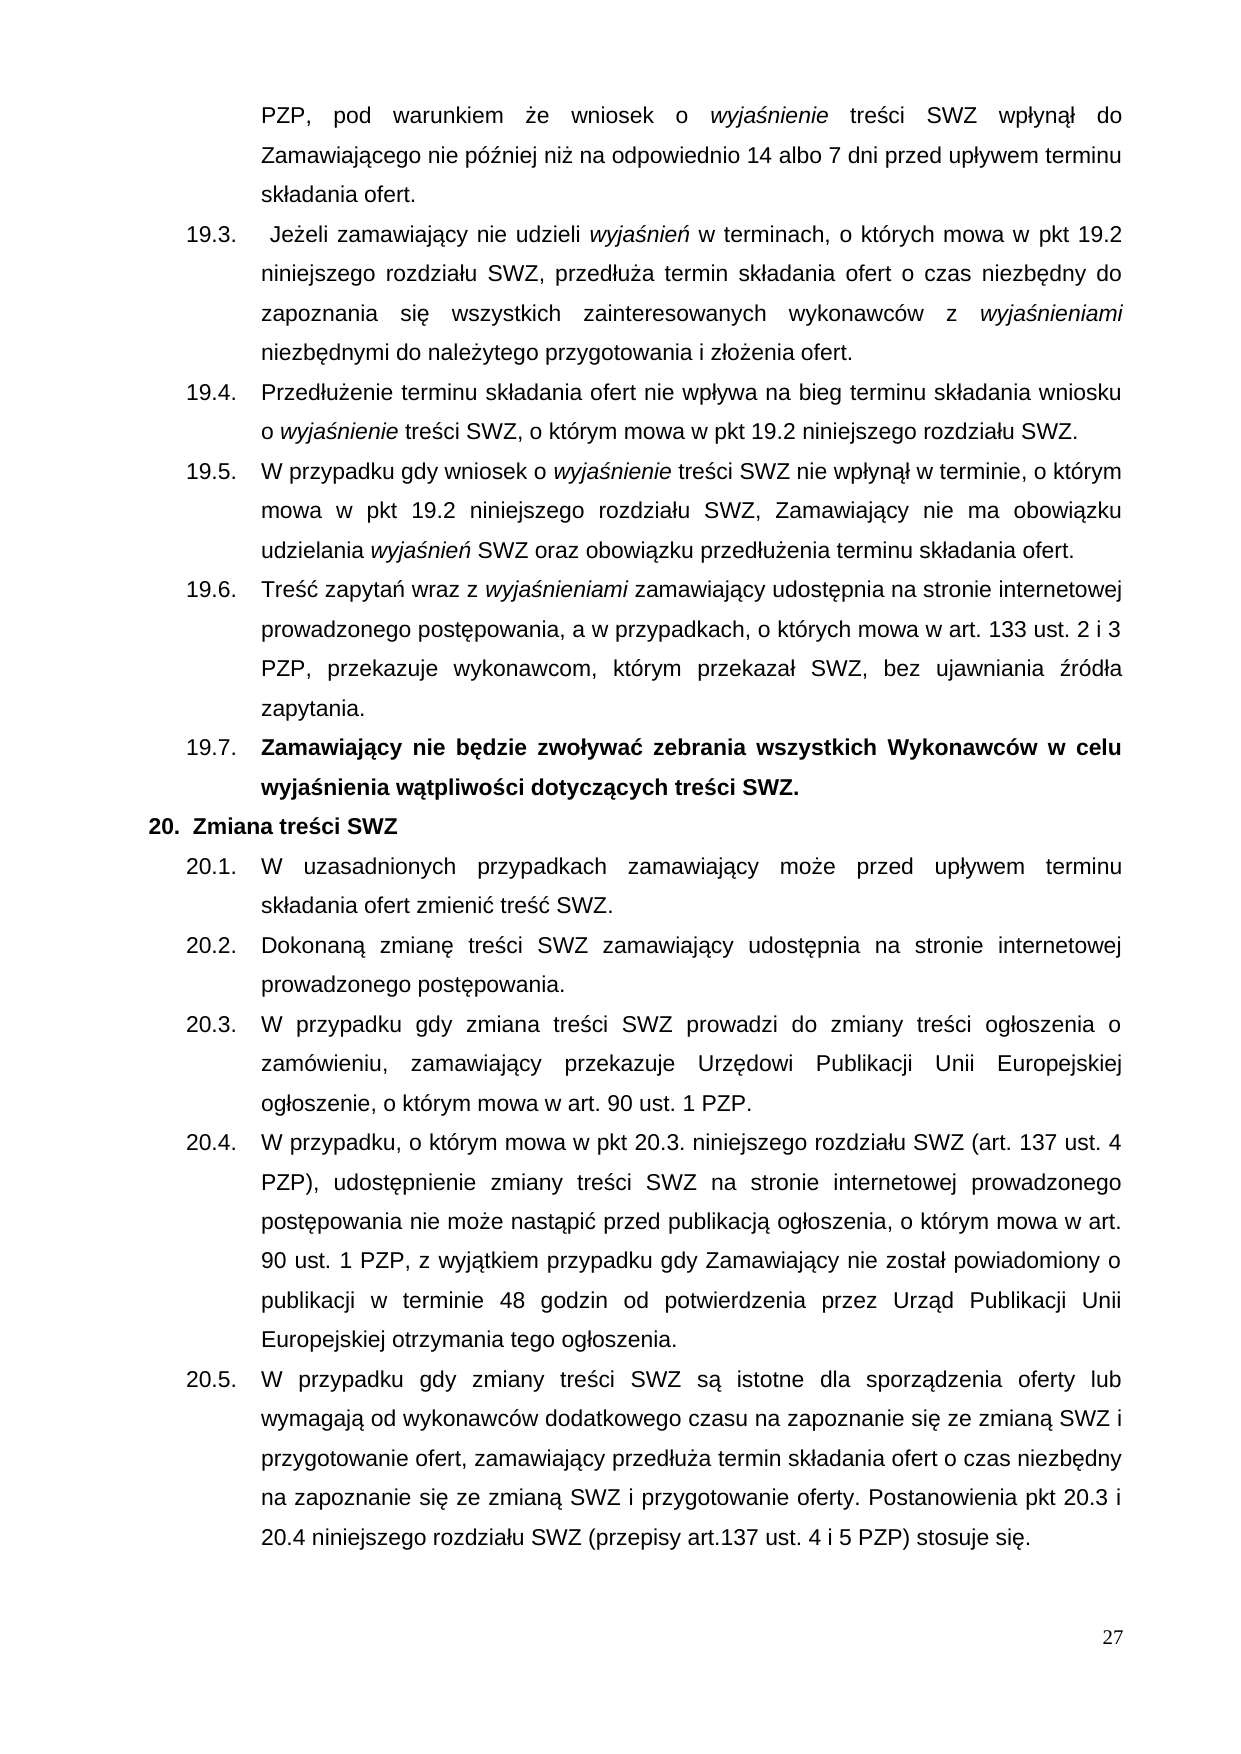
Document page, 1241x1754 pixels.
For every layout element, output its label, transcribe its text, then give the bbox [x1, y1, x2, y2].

list Przedłużenie terminu składania ofert nie wpływa na bieg terminu składania wniosku o wyjaśnienie treści SWZ, o którym mowa w pkt 19.2 niniejszego rozdziału SWZ. [186, 379, 1122, 445]
list Zamawiający nie będzie zwoływać zebrania wszystkich Wykonawców w celu wyjaśnienia wątpliwości dotyczących treści SWZ. [186, 734, 1122, 800]
list Treść zapytań wraz z wyjaśnieniami zamawiający udostępnia na stronie internetowej prowadzonego postępowania, a w przypadkach, o których mowa w art. 133 ust. 2 i 3 PZP, przekazuje wykonawcom, którym przekazał SWZ, bez ujawniania źródła zapytania. [186, 576, 1122, 721]
list Dokonaną zmianę treści SWZ zamawiający udostępnia na stronie internetowej prowadzonego postępowania. [186, 932, 1122, 997]
list W przypadku gdy wniosek o wyjaśnienie treści SWZ nie wpłynął w terminie, o którym mowa w pkt 19.2 niniejszego rozdziału SWZ, Zamawiający nie ma obowiązku udzielania wyjaśnień SWZ oraz obowiązku przedłużenia terminu składania ofert. [186, 458, 1122, 563]
list Jeżeli zamawiający nie udzieli wyjaśnień w terminach, o których mowa w pkt 19.2 niniejszego rozdziału SWZ, przedłuża termin składania ofert o czas niezbędny do zapoznania się wszystkich zainteresowanych wykonawców z wyjaśnieniami niezbędnymi do należytego przygotowania i złożenia ofert. [186, 221, 1122, 366]
list W uzasadnionych przypadkach zamawiający może przed upływem terminu składania ofert zmienić treść SWZ. [186, 853, 1122, 918]
list W przypadku gdy zmiana treści SWZ prowadzi do zmiany treści ogłoszenia o zamówieniu, zamawiający przekazuje Urzędowi Publikacji Unii Europejskiej ogłoszenie, o którym mowa w art. 90 ust. 1 PZP. [186, 1011, 1122, 1116]
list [186, 102, 1122, 208]
list W przypadku, o którym mowa w pkt 20.3. niniejszego rozdziału SWZ (art. 137 ust. 4 PZP), udostępnienie zmiany treści SWZ na stronie internetowej prowadzonego postępowania nie może nastąpić przed publikacją ogłoszenia, o którym mowa w art. 90 ust. 1 PZP, z wyjątkiem przypadku gdy Zamawiający nie został powiadomiony o publikacji w terminie 48 godzin od potwierdzenia przez Urząd Publikacji Unii Europejskiej otrzymania tego ogłoszenia. [186, 1129, 1122, 1353]
list Zmiana treści SWZ [148, 813, 1122, 839]
list W przypadku gdy zmiany treści SWZ są istotne dla sporządzenia oferty lub wymagają od wykonawców dodatkowego czasu na zapoznanie się ze zmianą SWZ i przygotowanie ofert, zamawiający przedłuża termin składania ofert o czas niezbędny na zapoznanie się ze zmianą SWZ i przygotowanie oferty. Postanowienia pkt 20.3 i 20.4 niniejszego rozdziału SWZ (przepisy art.137 ust. 4 i 5 PZP) stosuje się. [186, 1366, 1122, 1550]
